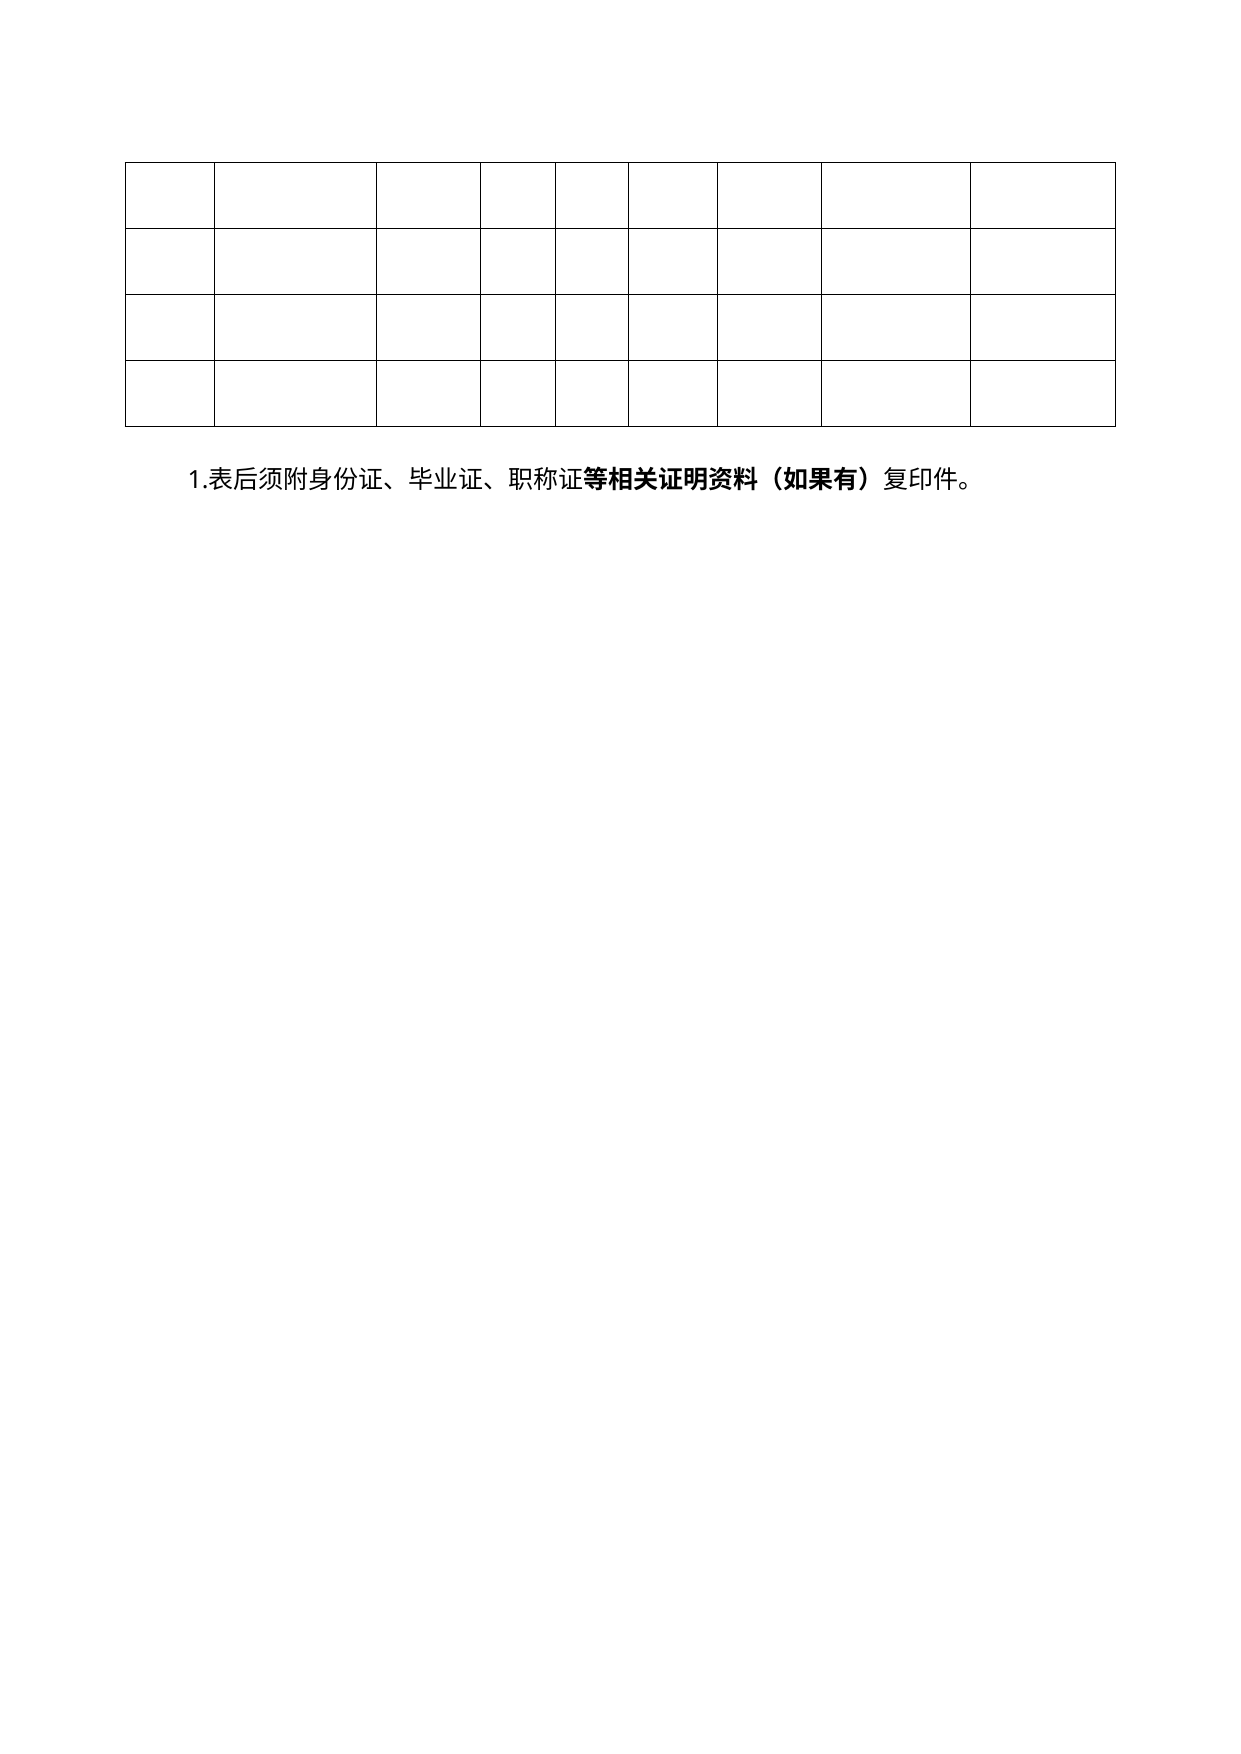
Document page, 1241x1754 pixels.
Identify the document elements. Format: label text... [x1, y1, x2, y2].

table_cell [377, 361, 480, 426]
table_cell [718, 229, 821, 294]
table_cell [971, 295, 1115, 360]
table_cell [629, 163, 717, 228]
table_cell [718, 295, 821, 360]
table_cell [822, 229, 970, 294]
table_cell [126, 229, 214, 294]
table_cell [822, 361, 970, 426]
table_cell [556, 229, 628, 294]
table_cell [971, 361, 1115, 426]
table_cell [126, 295, 214, 360]
table_cell [481, 229, 555, 294]
table_cell [377, 229, 480, 294]
table_cell [126, 163, 214, 228]
text 1.表后须附身份证、毕业证、职称证等相关证明资料（如果有）复印件。 [187, 460, 1053, 496]
table_cell [215, 361, 376, 426]
table_cell [215, 163, 376, 228]
table_cell [481, 295, 555, 360]
table_cell [629, 229, 717, 294]
table_cell [718, 163, 821, 228]
table_cell [629, 295, 717, 360]
table_cell [556, 361, 628, 426]
table_cell [556, 163, 628, 228]
table_cell [126, 361, 214, 426]
table_cell [822, 163, 970, 228]
table_cell [481, 361, 555, 426]
table_cell [377, 163, 480, 228]
table_cell [215, 229, 376, 294]
table_cell [718, 361, 821, 426]
table_cell [822, 295, 970, 360]
table_cell [481, 163, 555, 228]
table_cell [971, 229, 1115, 294]
table_cell [629, 361, 717, 426]
table_cell [556, 295, 628, 360]
table_cell [971, 163, 1115, 228]
table_cell [215, 295, 376, 360]
table_cell [377, 295, 480, 360]
